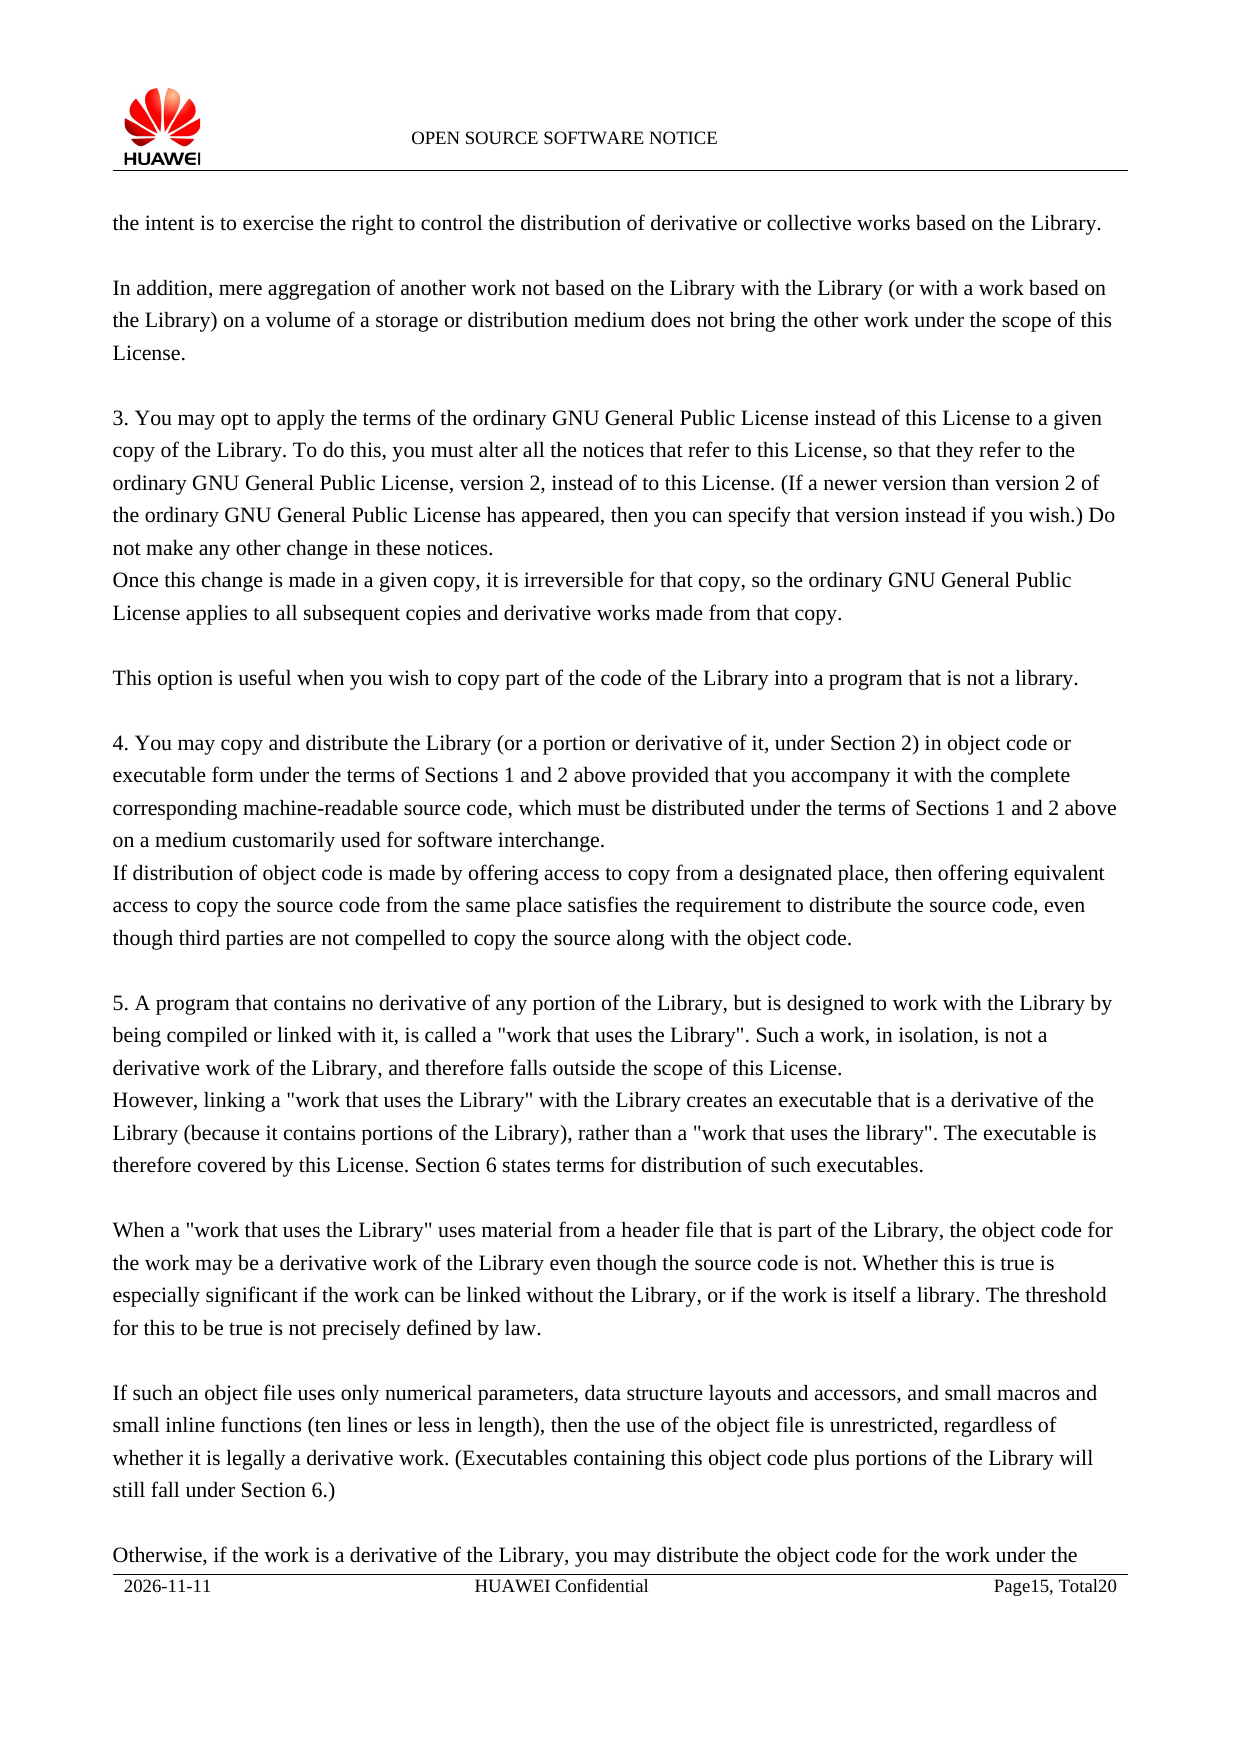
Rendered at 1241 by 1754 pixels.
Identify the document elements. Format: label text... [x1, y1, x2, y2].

picture [124, 88, 201, 165]
